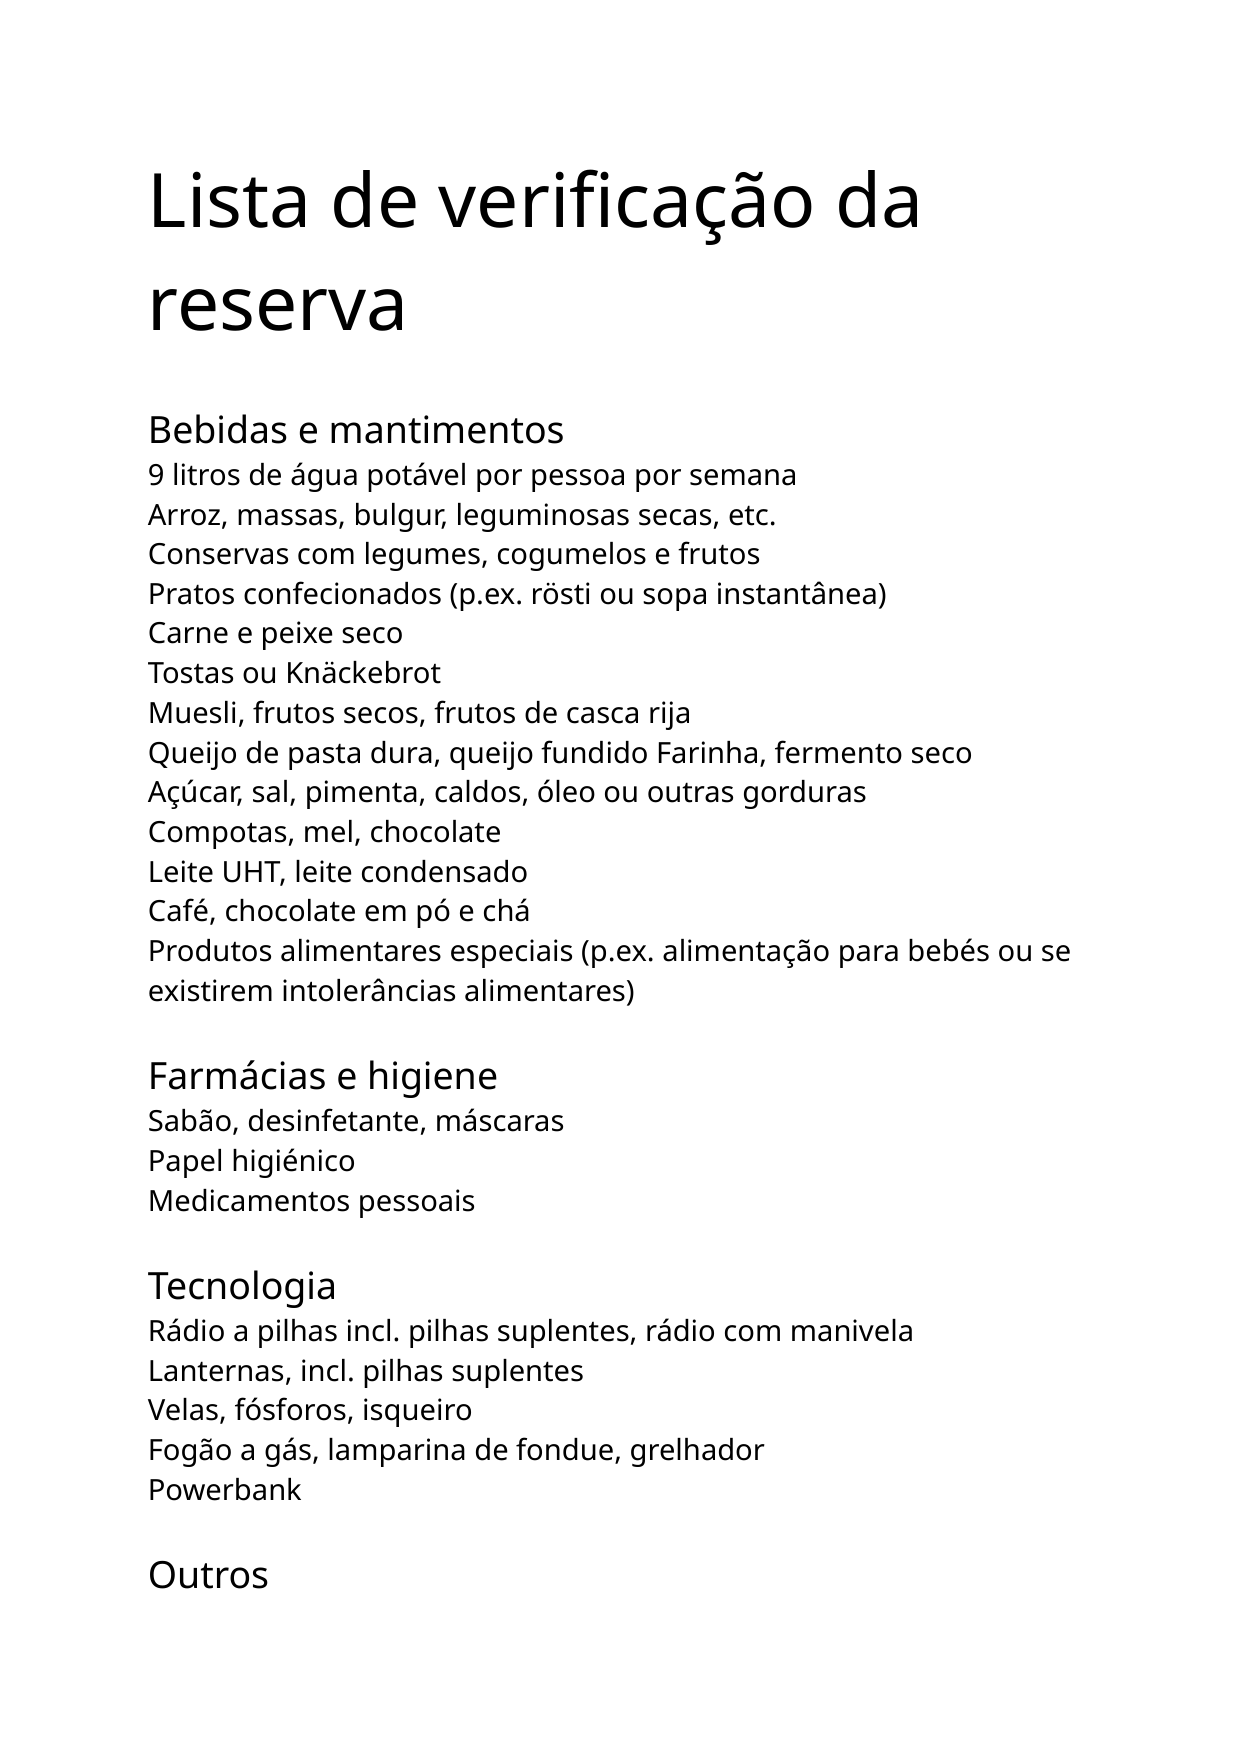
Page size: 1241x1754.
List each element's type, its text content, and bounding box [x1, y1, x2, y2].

text Lanternas, incl. pilhas suplentes [148, 1350, 1093, 1389]
text Velas, fósforos, isqueiro [148, 1389, 1093, 1429]
text Produtos alimentares especiais (p.ex. alimentação para bebés ou se existirem intolerâncias alimentares) [148, 930, 1093, 1010]
text Leite UHT, leite condensado [148, 851, 1093, 891]
text Tostas ou Knäckebrot [148, 652, 1093, 692]
text Sabão, desinfetante, máscaras [148, 1100, 1093, 1140]
text Conservas com legumes, cogumelos e frutos [148, 533, 1093, 573]
text Café, chocolate em pó e chá [148, 891, 1093, 930]
text Queijo de pasta dura, queijo fundido Farinha, fermento seco [148, 732, 1093, 772]
text 9 litros de água potável por pessoa por semana [148, 454, 1093, 494]
text Bebidas e mantimentos [148, 403, 1093, 454]
text Açúcar, sal, pimenta, caldos, óleo ou outras gorduras [148, 772, 1093, 811]
text Muesli, frutos secos, frutos de casca rija [148, 692, 1093, 732]
text Fogão a gás, lamparina de fondue, grelhador [148, 1429, 1093, 1469]
text Lista de verificação da reserva [148, 148, 1093, 352]
text Pratos confecionados (p.ex. rösti ou sopa instantânea) [148, 573, 1093, 613]
text Papel higiénico [148, 1140, 1093, 1180]
text Rádio a pilhas incl. pilhas suplentes, rádio com manivela [148, 1310, 1093, 1350]
text Arroz, massas, bulgur, leguminosas secas, etc. [148, 494, 1093, 533]
text Medicamentos pessoais [148, 1180, 1093, 1219]
text Powerbank [148, 1469, 1093, 1509]
text Farmácias e higiene [148, 1049, 1093, 1100]
text Tecnologia [148, 1259, 1093, 1310]
text Carne e peixe seco [148, 613, 1093, 652]
text Compotas, mel, chocolate [148, 811, 1093, 851]
text Outros [148, 1548, 1093, 1599]
